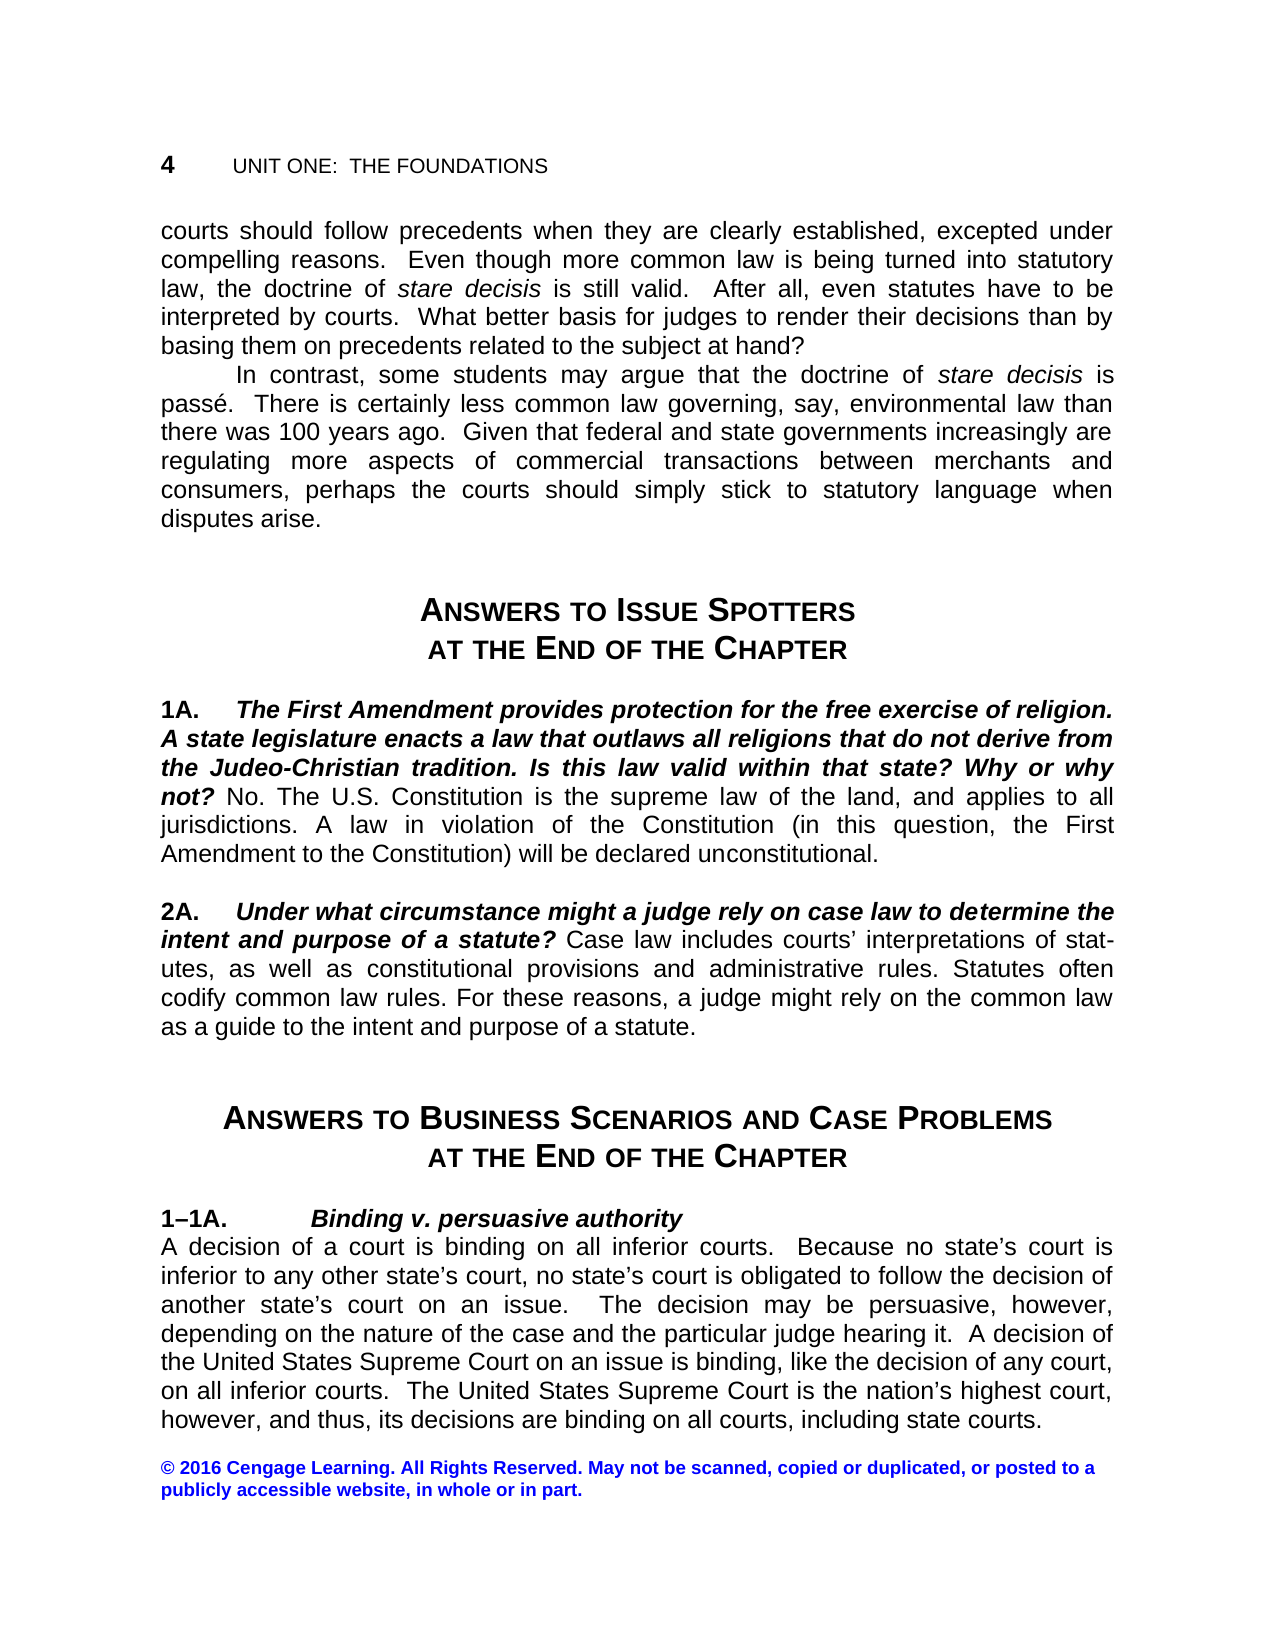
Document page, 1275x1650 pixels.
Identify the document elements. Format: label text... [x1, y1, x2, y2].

text 1A. The First Amendment provides protection for the free exercise of religion. A state legislature enacts a law that outlaws all religions that do not derive from the Judeo-Christian tradition. Is this law valid within that state? Why or why not? No. The U.S. Constitution is the supreme law of the land, and applies to all jurisdictions. A law in violation of the Constitution (in this question, the First Amendment to the Constitution) will be declared unconstitutional. [161, 695, 1114, 868]
text at the End of the Chapter [161, 628, 1114, 667]
text at the End of the Chapter [161, 1136, 1114, 1175]
text 1–1A. Binding v. persuasive authority [161, 1203, 1114, 1232]
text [161, 216, 1114, 360]
text A decision of a court is binding on all inferior courts. Because no state’s court is inferior to any other state’s court, no state’s court is obligated to follow the decision of another state’s court on an issue. The decision may be persuasive, however, depending on the nature of the case and the particular judge hearing it. A decision of the United States Supreme Court on an issue is binding, like the decision of any court, on all inferior courts. The United States Supreme Court is the nation’s highest court, however, and thus, its decisions are binding on all courts, including state courts. [161, 1232, 1114, 1433]
text Answers to Issue Spotters [161, 590, 1114, 628]
text 2A. Under what circumstance might a judge rely on case law to determine the intent and purpose of a statute? Case law includes courts’ interpretations of statutes, as well as constitutional provisions and administrative rules. Statutes often codify common law rules. For these reasons, a judge might rely on the common law as a guide to the intent and purpose of a statute. [161, 897, 1114, 1040]
text Answers to Business Scenarios and Case Problems [161, 1098, 1114, 1136]
text In contrast, some students may argue that the doctrine of stare decisis is passé. There is certainly less common law governing, say, environmental law than there was 100 years ago. Given that federal and state governments increasingly are regulating more aspects of commercial transactions between merchants and consumers, perhaps the courts should simply stick to statutory language when disputes arise. [161, 360, 1114, 532]
